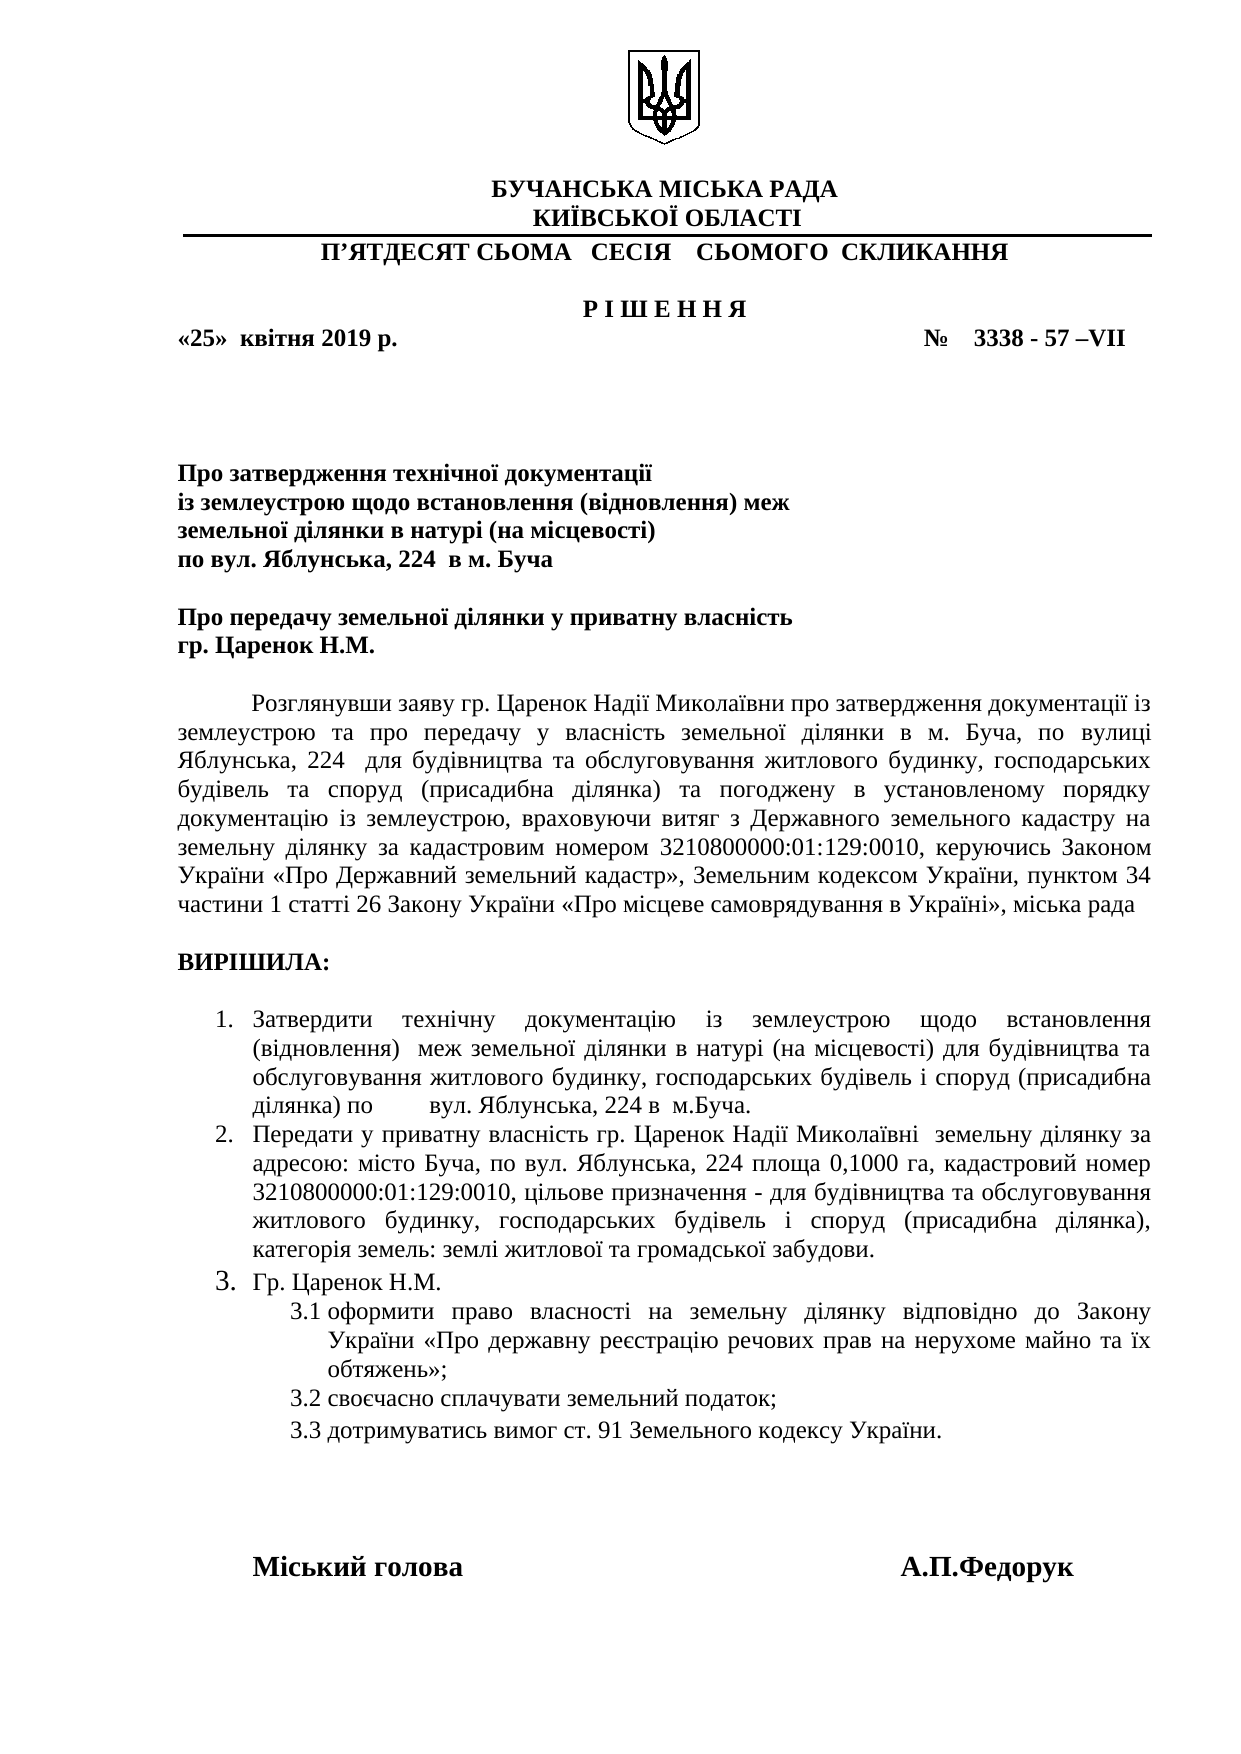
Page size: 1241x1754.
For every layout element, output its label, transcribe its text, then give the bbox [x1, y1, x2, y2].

list своєчасно сплачувати земельний податок; [290, 1383, 1152, 1411]
list дотримуватись вимог ст. 91 Земельного кодексу України. [290, 1416, 1152, 1444]
text КИЇВСЬКОЇ ОБЛАСТІ [183, 203, 1152, 234]
text Р І Ш Е Н Н Я [177, 294, 1152, 323]
text Розглянувши заяву гр. Царенок Надії Миколаївни про затвердження документації із землеустрою та про передачу у власність земельної ділянки в м. Буча, по вулиці Яблунська, 224 для будівництва та обслуговування житлового будинку, господарських будівель та споруд (присадибна ділянка) та погоджену в установленому порядку документацію із землеустрою, враховуючи витяг з Державного земельного кадастру на земельну ділянку за кадастровим номером 3210800000:01:129:0010, керуючись Законом України «Про Державний земельний кадастр», Земельним кодексом України, пунктом 34 частини 1 статті 26 Закону України «Про місцеве самоврядування в Україні», міська рада [177, 688, 1152, 918]
text Міський голова А.П.Федорук [252, 1549, 1152, 1583]
text БУЧАНСЬКА МІСЬКА РАДА [177, 174, 1152, 203]
text «25» квітня 2019 р. № 3338 - 57 –VІІ [177, 323, 1152, 352]
text гр. Царенок Н.М. [177, 630, 1152, 659]
list Гр. Царенок Н.М. [215, 1263, 1152, 1296]
text по вул. Яблунська, 224 в м. Буча [177, 544, 1152, 573]
text Про передачу земельної ділянки у приватну власність [177, 602, 1152, 630]
list оформити право власності на земельну ділянку відповідно до Закону України «Про державну реєстрацію речових прав на нерухоме майно та їх обтяжень»; [290, 1296, 1152, 1383]
list Передати у приватну власність гр. Царенок Надії Миколаївні земельну ділянку за адресою: місто Буча, по вул. Яблунська, 224 площа 0,1000 га, кадастровий номер 3210800000:01:129:0010, цільове призначення - для будівництва та обслуговування житлового будинку, господарських будівель і споруд (присадибна ділянка), категорія земель: землі житлової та громадської забудови. [215, 1119, 1152, 1263]
list Затвердити технічну документацію із землеустрою щодо встановлення (відновлення) меж земельної ділянки в натурі (на місцевості) для будівництва та обслуговування житлового будинку, господарських будівель і споруд (присадибна ділянка) по вул. Яблунська, 224 в м.Буча. [215, 1004, 1152, 1119]
text земельної ділянки в натурі (на місцевості) [177, 515, 1152, 544]
text із землеустрою щодо встановлення (відновлення) меж [177, 487, 1152, 515]
text П’ЯТДЕСЯТ СЬОМА СЕСІЯ СЬОМОГО СКЛИКАННЯ [177, 237, 1152, 266]
text ВИРІШИЛА: [177, 947, 1152, 975]
text Про затвердження технічної документації [177, 458, 1152, 487]
